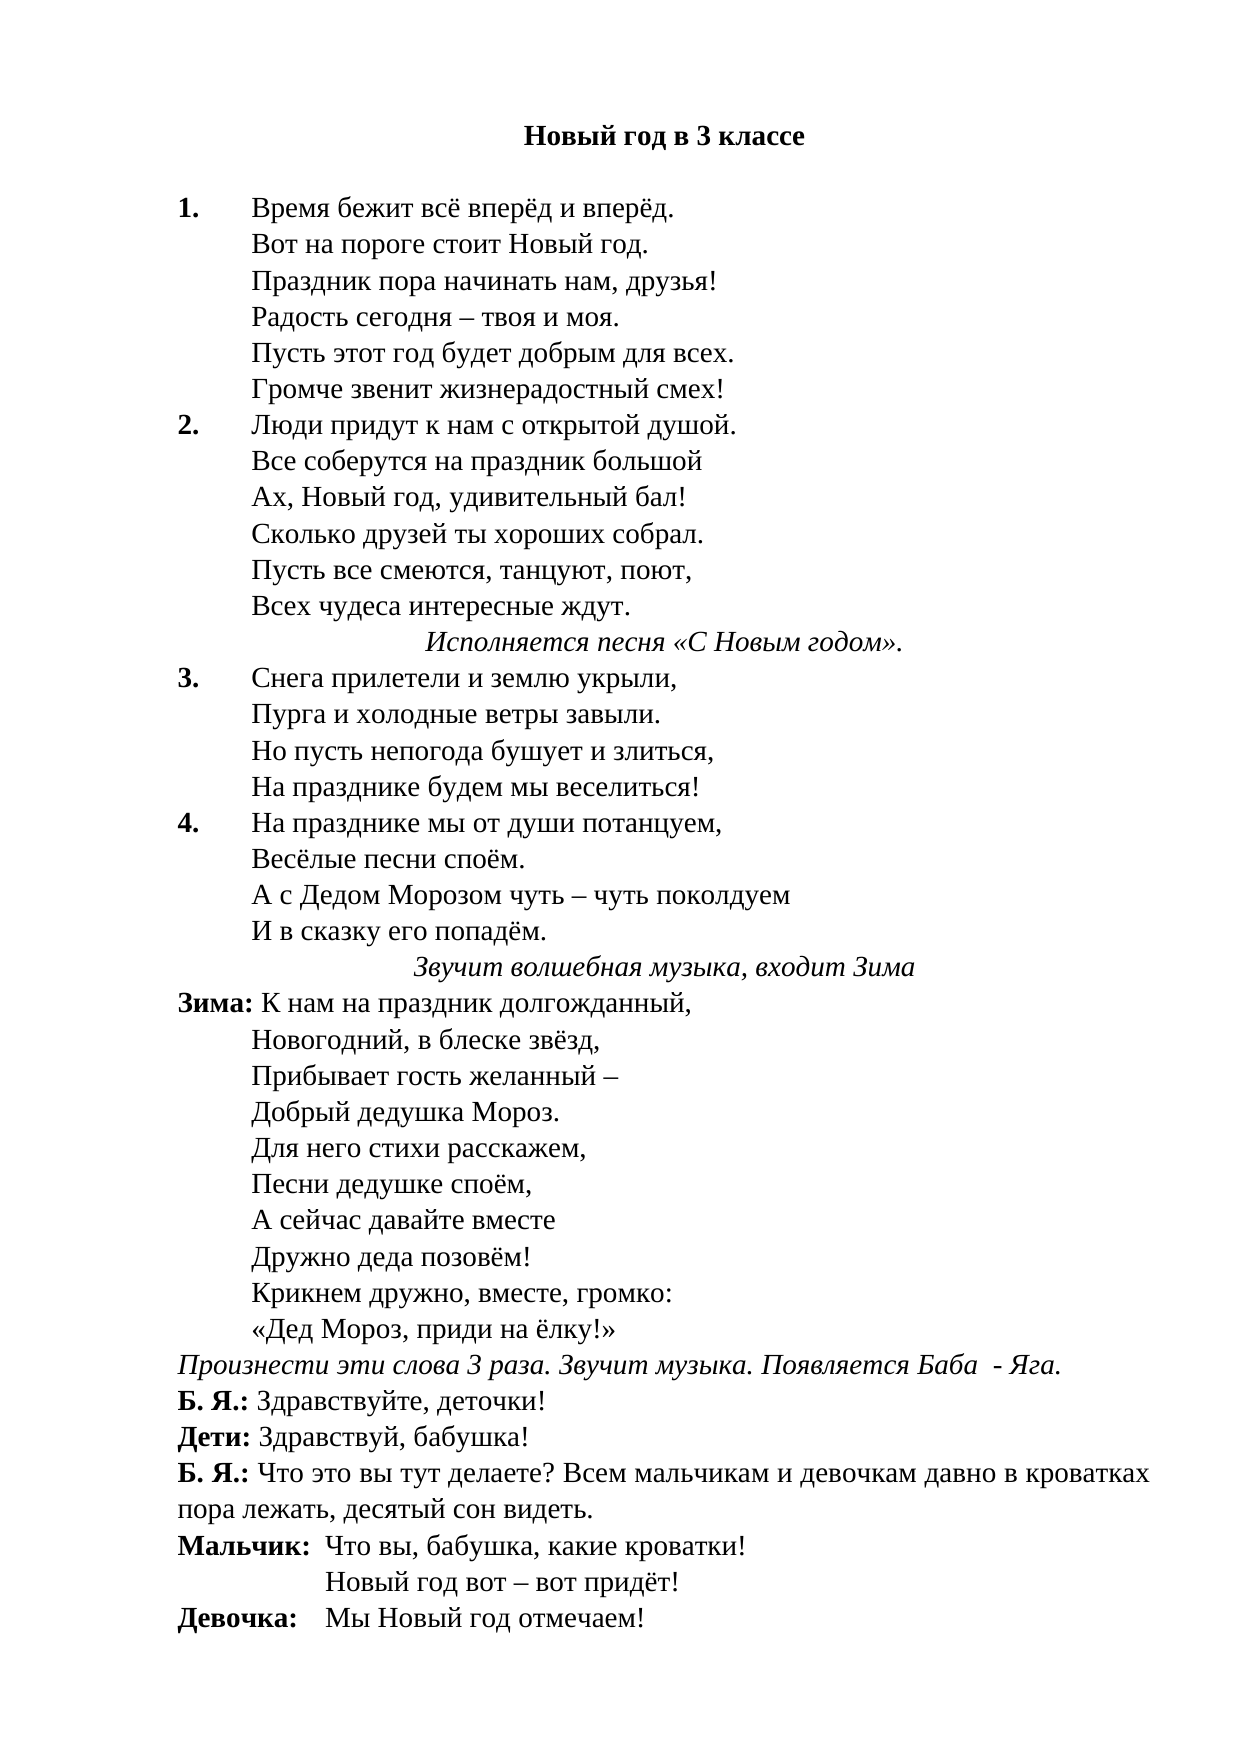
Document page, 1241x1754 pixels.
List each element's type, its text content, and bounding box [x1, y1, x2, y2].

text Но пусть непогода бушует и злиться, [177, 733, 1152, 766]
text На празднике будем мы веселиться! [177, 769, 1152, 802]
text Ах, Новый год, удивительный бал! [177, 479, 1152, 513]
text Крикнем дружно, вместе, громко: [177, 1275, 1152, 1308]
text Б. Я.: Здравствуйте, деточки! [177, 1383, 1152, 1417]
text Радость сегодня – твоя и моя. [177, 299, 1152, 332]
text Зима: К нам на праздник долгожданный, [177, 986, 1152, 1019]
text 2. Люди придут к нам с открытой душой. [177, 407, 1152, 441]
text Пусть этот год будет добрым для всех. [177, 335, 1152, 368]
text Пурга и холодные ветры завыли. [177, 696, 1152, 730]
text Песни дедушке споём, [177, 1166, 1152, 1200]
text 3. Снега прилетели и землю укрыли, [177, 660, 1152, 694]
text «Дед Мороз, приди на ёлку!» [177, 1311, 1152, 1344]
text Звучит волшебная музыка, входит Зима [177, 949, 1152, 983]
text Для него стихи расскажем, [177, 1130, 1152, 1164]
text А сейчас давайте вместе [177, 1202, 1152, 1236]
text Пусть все смеются, танцуют, поют, [177, 552, 1152, 585]
text Сколько друзей ты хороших собрал. [177, 516, 1152, 549]
text Мальчик: Что вы, бабушка, какие кроватки! [177, 1528, 1152, 1561]
text Дружно деда позовём! [177, 1239, 1152, 1272]
text Новый год вот – вот придёт! [251, 1564, 1152, 1597]
text Новогодний, в блеске звёзд, [177, 1022, 1152, 1055]
text Всех чудеса интересные ждут. [177, 588, 1152, 622]
text Все соберутся на праздник большой [177, 443, 1152, 477]
text Дети: Здравствуй, бабушка! [177, 1419, 1152, 1453]
text Весёлые песни споём. [177, 841, 1152, 874]
text Вот на пороге стоит Новый год. [177, 227, 1152, 260]
text 4. На празднике мы от души потанцуем, [177, 805, 1152, 838]
text Прибывает гость желанный – [177, 1058, 1152, 1091]
text Новый год в 3 классе [177, 118, 1152, 152]
text А с Дедом Морозом чуть – чуть поколдуем [177, 877, 1152, 911]
text Добрый дедушка Мороз. [177, 1094, 1152, 1128]
text 1. Время бежит всё вперёд и вперёд. [177, 190, 1152, 224]
text И в сказку его попадём. [177, 913, 1152, 947]
text Девочка: Мы Новый год отмечаем! [177, 1600, 1152, 1634]
text Праздник пора начинать нам, друзья! [177, 263, 1152, 296]
text Б. Я.: Что это вы тут делаете? Всем мальчикам и девочкам давно в кроватках пора лежать, десятый сон видеть. [177, 1456, 1152, 1525]
text Исполняется песня «С Новым годом». [177, 624, 1152, 658]
text Громче звенит жизнерадостный смех! [177, 371, 1152, 405]
text Произнести эти слова 3 раза. Звучит музыка. Появляется Баба - Яга. [177, 1347, 1152, 1381]
